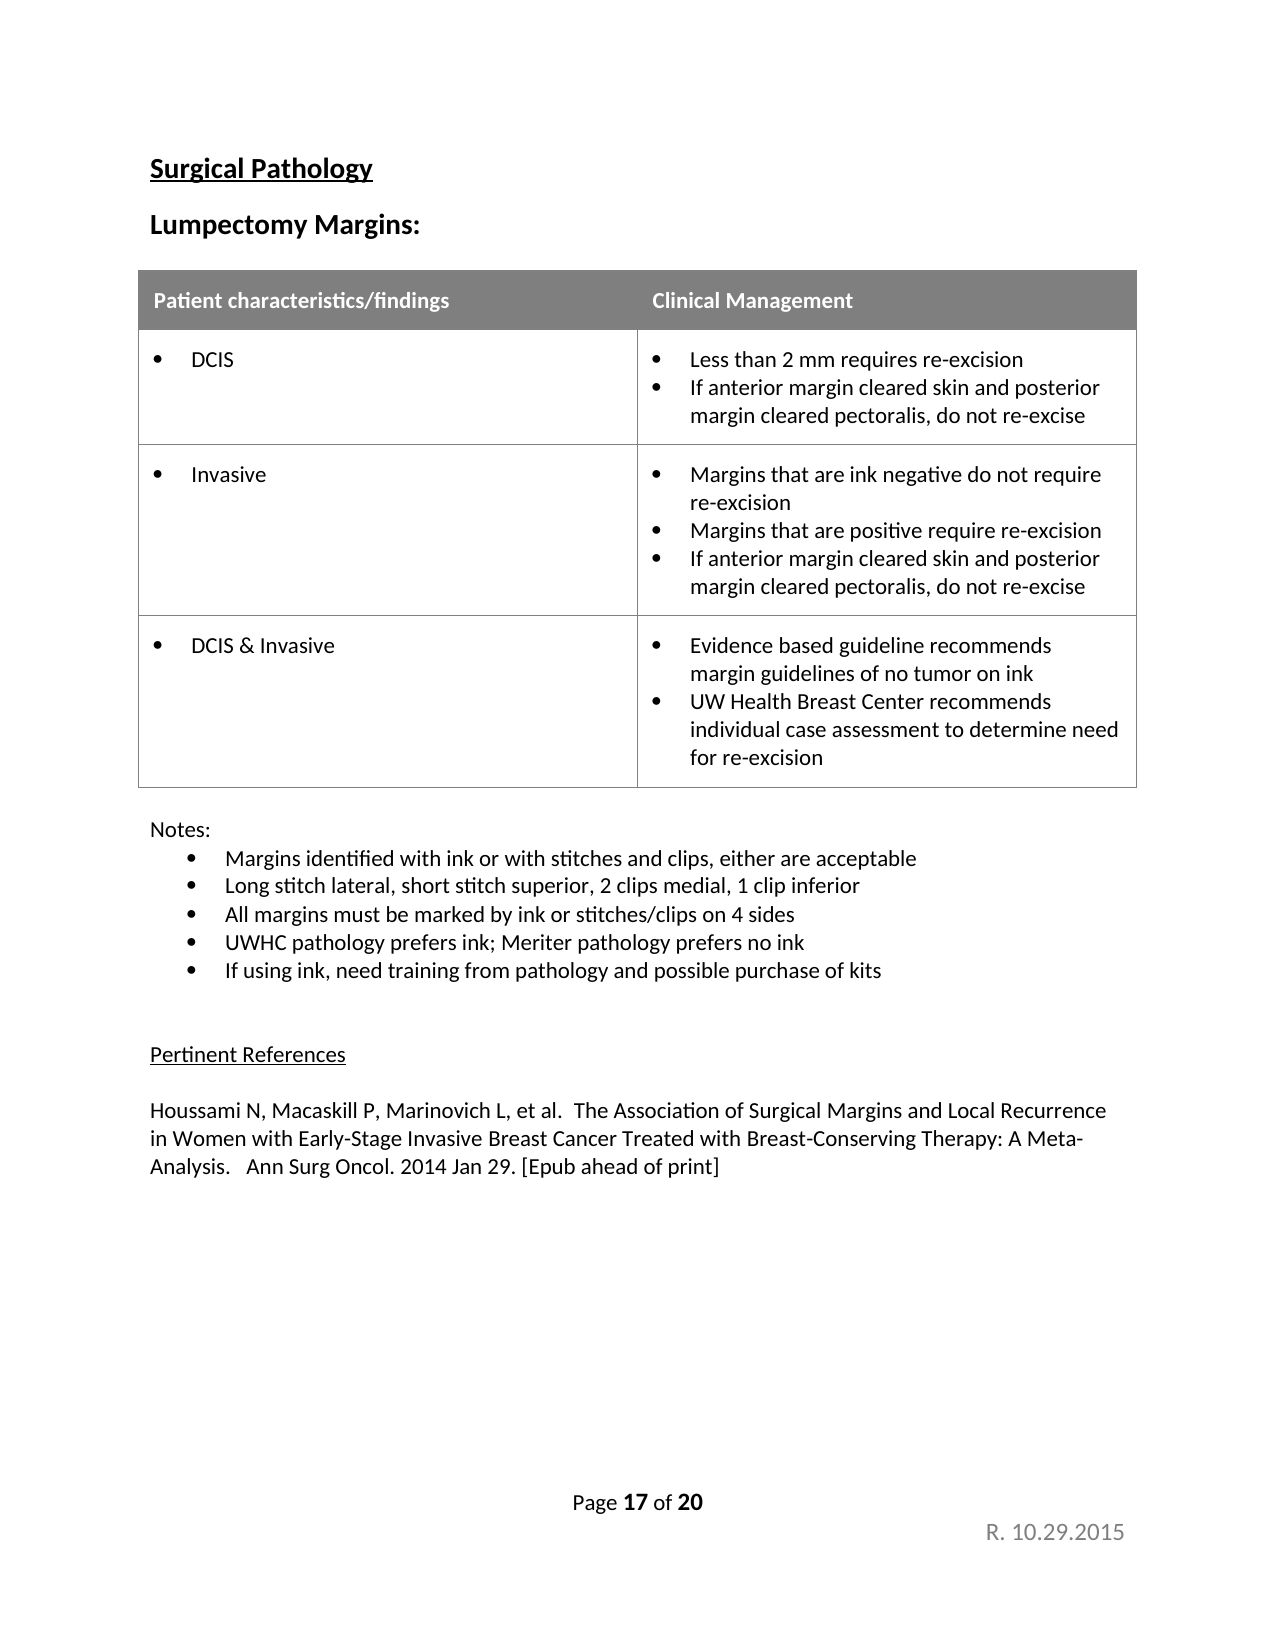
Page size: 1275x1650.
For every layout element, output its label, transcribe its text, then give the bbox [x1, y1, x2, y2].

table_header Clinical Management [638, 271, 1136, 329]
table_cell Less than 2 mm requires re-excision If anterior margin cleared skin and posterior margin cleared pectoralis, do not re-excise [638, 330, 1136, 444]
table_header Patient characteristics/findings [139, 271, 637, 329]
text Notes: [150, 816, 1125, 844]
list If using ink, need training from pathology and possible purchase of kits [187, 956, 1125, 984]
text Surgical Pathology [150, 150, 1125, 186]
list UWHC pathology prefers ink; Meriter pathology prefers no ink [187, 928, 1125, 956]
list Long stitch lateral, short stitch superior, 2 clips medial, 1 clip inferior [187, 872, 1125, 900]
table_cell DCIS & Invasive [139, 616, 637, 787]
table_cell DCIS [139, 330, 637, 444]
text Pertinent References [150, 1040, 1125, 1068]
list All margins must be marked by ink or stitches/clips on 4 sides [187, 900, 1125, 928]
text Houssami N, Macaskill P, Marinovich L, et al. The Association of Surgical Margins and Local Recurrence in Women with Early-Stage Invasive Breast Cancer Treated with Breast-Conserving Therapy: A Meta-Analysis. Ann Surg Oncol. 2014 Jan 29. [Epub ahead of print] [150, 1096, 1125, 1180]
table_cell Margins that are ink negative do not require re-excision Margins that are positive require re-excision If anterior margin cleared skin and posterior margin cleared pectoralis, do not re-excise [638, 445, 1136, 615]
table_cell Evidence based guideline recommends margin guidelines of no tumor on ink UW Health Breast Center recommends individual case assessment to determine need for re-excision [638, 616, 1136, 787]
table_cell Invasive [139, 445, 637, 615]
list Margins identified with ink or with stitches and clips, either are acceptable [187, 844, 1125, 872]
text Lumpectomy Margins: [150, 206, 1125, 242]
